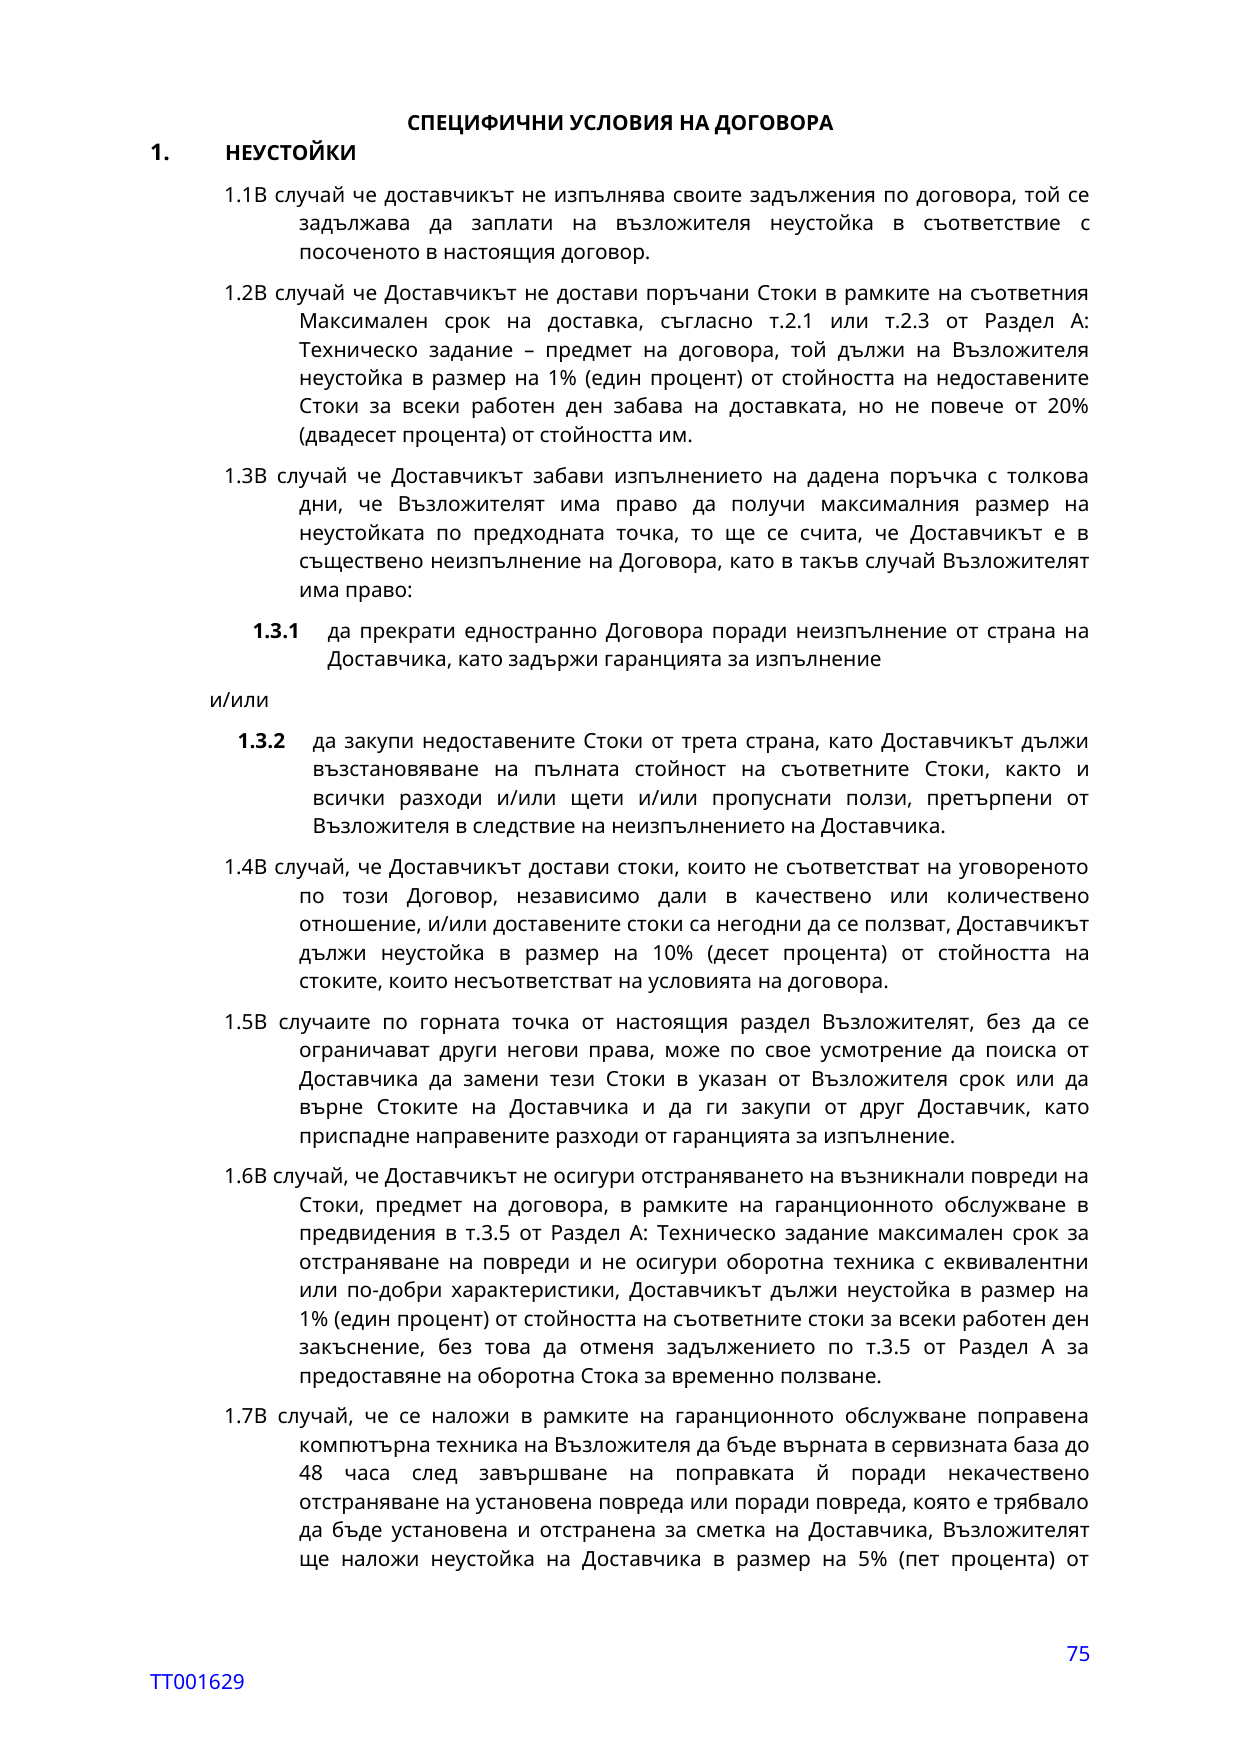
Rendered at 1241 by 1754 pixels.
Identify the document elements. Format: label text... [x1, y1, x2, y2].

list В случай че доставчикът не изпълнява своите задължения по договора, той се задължава да заплати на възложителя неустойка в съответствие с посоченото в настоящия договор. [224, 180, 1090, 265]
list В случай че Доставчикът забави изпълнението на дадена поръчка с толкова дни, че Възложителят има право да получи максималния размер на неустойката по предходната точка, то ще се счита, че Доставчикът е в съществено неизпълнение на Договора, като в такъв случай Възложителят има право: [224, 461, 1090, 603]
list В случай, че Доставчикът достави стоки, които не съответстват на уговореното по този Договор, независимо дали в качествено или количествено отношение, и/или доставените стоки са негодни да се ползват, Доставчикът дължи неустойка в размер на 10% (десет процента) от стойността на стоките, които несъответстват на условията на договора. [224, 852, 1090, 994]
list НЕУСТОЙКИ [150, 136, 1090, 168]
list В случай че Доставчикът не достави поръчани Стоки в рамките на съответния Максимален срок на доставка, съгласно т.2.1 или т.2.3 от Раздел А: Техническо задание – предмет на договора, той дължи на Възложителя неустойка в размер на 1% (един процент) от стойността на недоставените Стоки за всеки работен ден забава на доставката, но не повече от 20% (двадесет процента) от стойността им. [224, 278, 1090, 448]
text СПЕЦИФИЧНИ УСЛОВИЯ НА ДОГОВОРА [150, 108, 1090, 136]
list да прекрати едностранно Договора поради неизпълнение от страна на Доставчика, като задържи гаранцията за изпълнение [252, 616, 1090, 673]
list В случаите по горната точка от настоящия раздел Възложителят, без да се ограничават други негови права, може по свое усмотрение да поиска от Доставчика да замени тези Стоки в указан от Възложителя срок или да върне Стоките на Доставчика и да ги закупи от друг Доставчик, като приспадне направените разходи от гаранцията за изпълнение. [224, 1007, 1090, 1149]
text и/или [209, 685, 1090, 713]
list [224, 1402, 1090, 1572]
list В случай, че Доставчикът не осигури отстраняването на възникнали повреди на Стоки, предмет на договора, в рамките на гаранционното обслужване в предвидения в т.3.5 от Раздел А: Техническо задание максимален срок за отстраняване на повреди и не осигури оборотна техника с еквивалентни или по-добри характеристики, Доставчикът дължи неустойка в размер на 1% (един процент) от стойността на съответните стоки за всеки работен ден закъснение, без това да отменя задължението по т.3.5 от Раздел А за предоставяне на оборотна Стока за временно ползване. [224, 1162, 1090, 1389]
list да закупи недоставените Стоки от трета страна, като Доставчикът дължи възстановяване на пълната стойност на съответните Стоки, както и всички разходи и/или щети и/или пропуснати ползи, претърпени от Възложителя в следствие на неизпълнението на Доставчика. [237, 726, 1090, 840]
